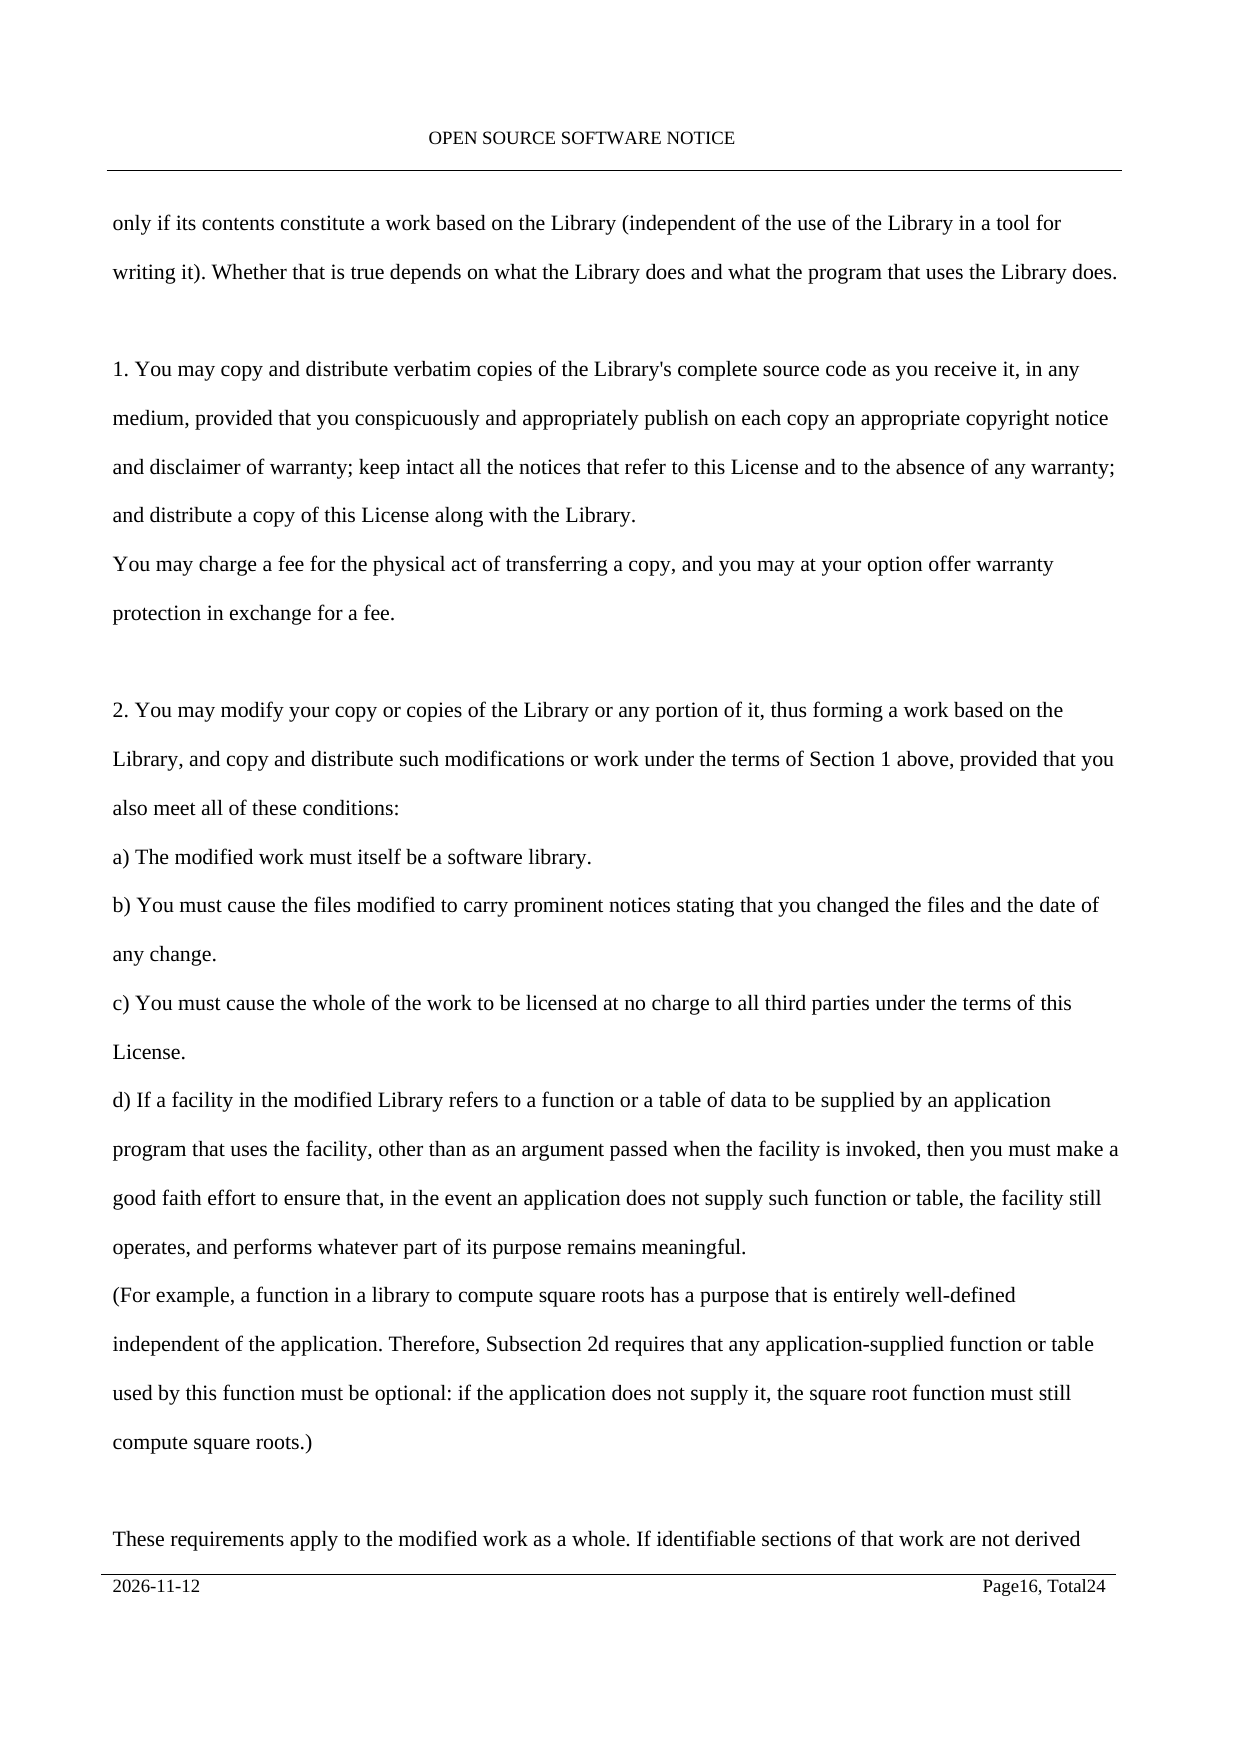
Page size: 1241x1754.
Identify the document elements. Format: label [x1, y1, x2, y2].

text [112, 206, 1128, 1555]
